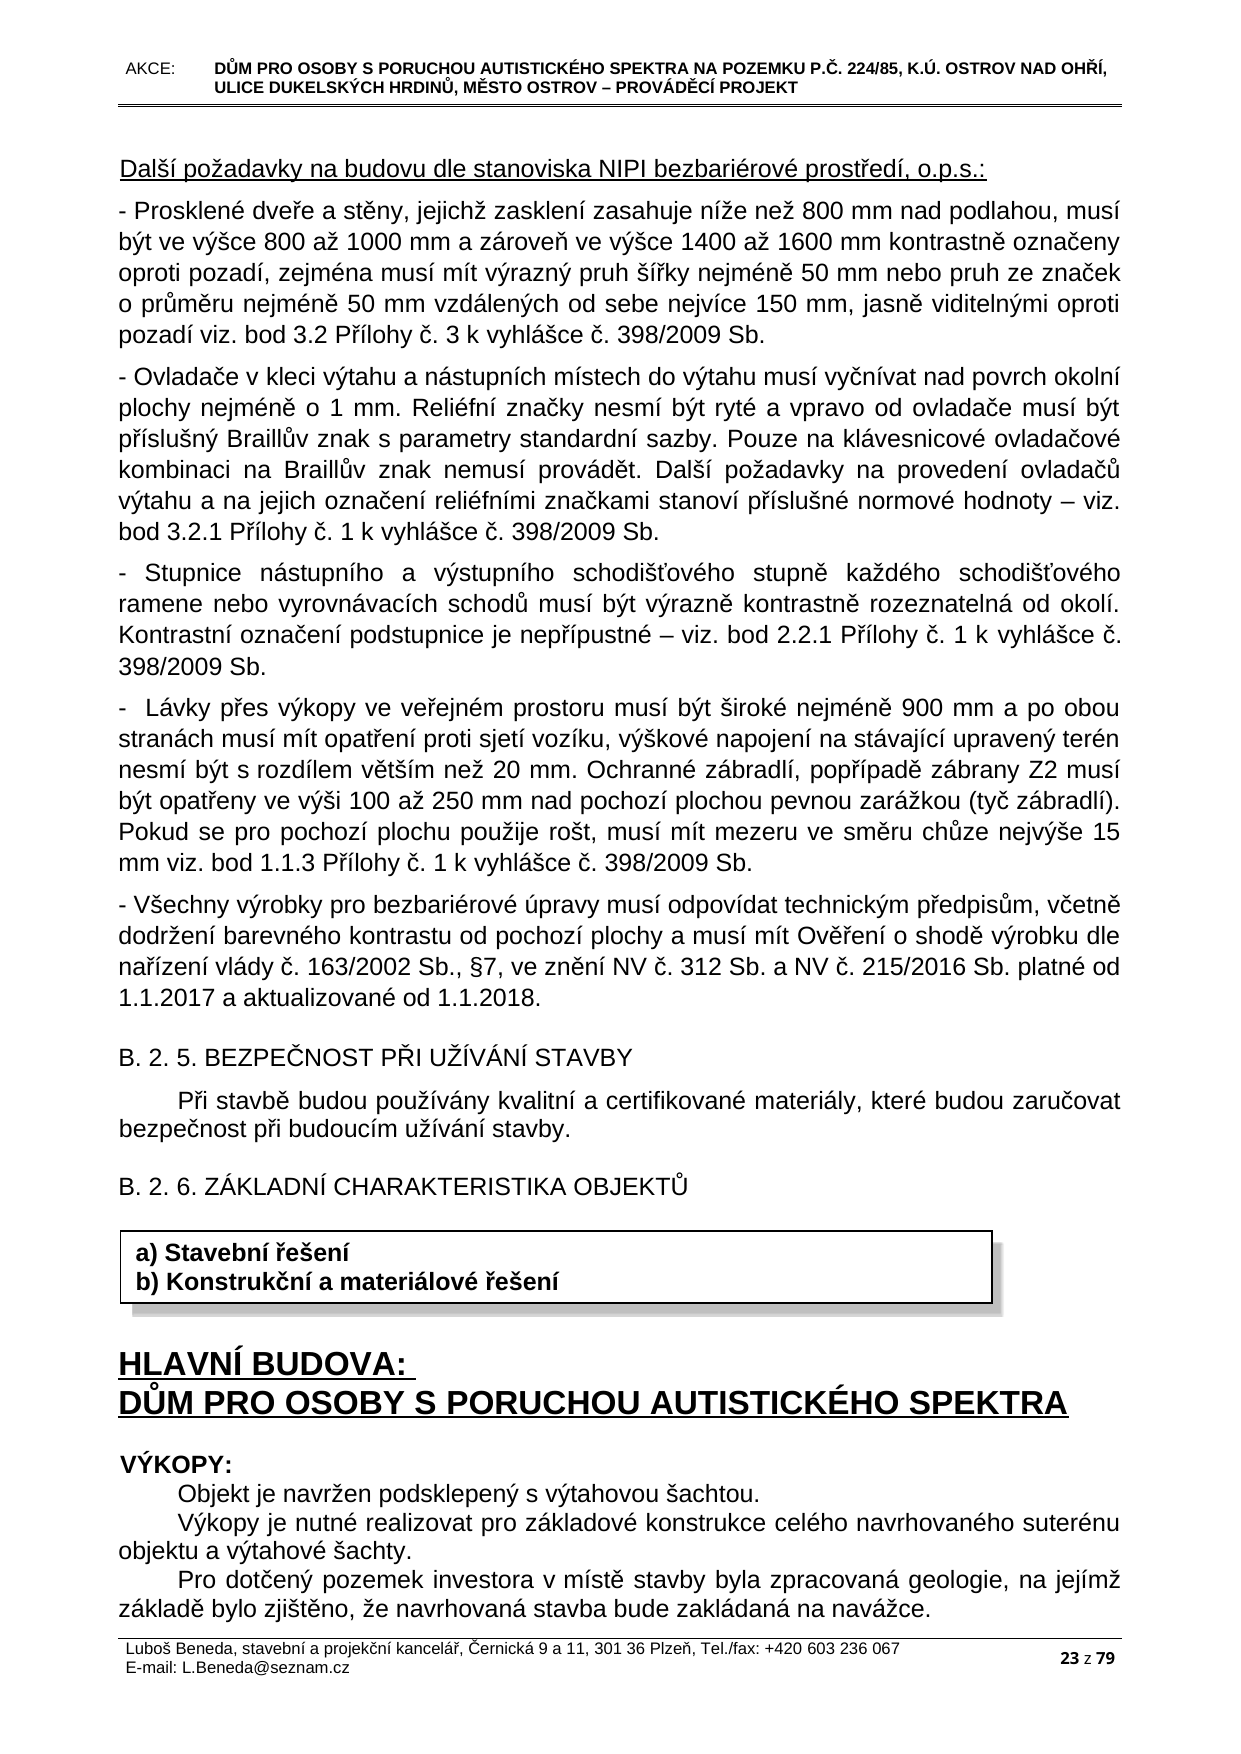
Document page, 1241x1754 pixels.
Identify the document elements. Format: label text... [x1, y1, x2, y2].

text Pro dotčený pozemek investora v místě stavby byla zpracovaná geologie, na jejímž základě bylo zjištěno, že navrhovaná stavba bude zakládaná na navážce. [118, 1565, 1122, 1622]
text - Ovladače v kleci výtahu a nástupních místech do výtahu musí vyčnívat nad povrch okolní plochy nejméně o 1 mm. Reliéfní značky nesmí být ryté a vpravo od ovladače musí být příslušný Braillův znak s parametry standardní sazby. Pouze na klávesnicové ovladačové kombinaci na Braillův znak nemusí provádět. Další požadavky na provedení ovladačů výtahu a na jejich označení reliéfními značkami stanoví příslušné normové hodnoty – viz. bod 3.2.1 Přílohy č. 1 k vyhlášce č. 398/2009 Sb. [118, 362, 1122, 546]
text Další požadavky na budovu dle stanoviska NIPI bezbariérové prostředí, o.p.s.: [119, 154, 1122, 183]
text Objekt je navržen podsklepený s výtahovou šachtou. [118, 1479, 1122, 1507]
text DŮM PRO OSOBY S PORUCHOU AUTISTICKÉHO SPEKTRA [118, 1383, 1121, 1421]
text - Prosklené dveře a stěny, jejichž zasklení zasahuje níže než 800 mm nad podlahou, musí být ve výšce 800 až 1000 mm a zároveň ve výšce 1400 až 1600 mm kontrastně označeny oproti pozadí, zejména musí mít výrazný pruh šířky nejméně 50 mm nebo pruh ze značek o průměru nejméně 50 mm vzdálených od sebe nejvíce 150 mm, jasně viditelnými oproti pozadí viz. bod 3.2 Přílohy č. 3 k vyhlášce č. 398/2009 Sb. [118, 196, 1122, 349]
text - Všechny výrobky pro bezbariérové úpravy musí odpovídat technickým předpisům, včetně dodržení barevného kontrastu od pochozí plochy a musí mít Ověření o shodě výrobku dle nařízení vlády č. 163/2002 Sb., §7, ve znění NV č. 312 Sb. a NV č. 215/2016 Sb. platné od 1.1.2017 a aktualizované od 1.1.2018. [118, 889, 1122, 1011]
text Výkopy je nutné realizovat pro základové konstrukce celého navrhovaného suterénu objektu a výtahové šachty. [118, 1507, 1122, 1565]
text B. 2. 5. BEZPEČNOST PŘI UŽÍVÁNÍ STAVBY [118, 1042, 1122, 1071]
text HLAVNÍ BUDOVA: [118, 1344, 1121, 1383]
text VÝKOPY: [120, 1450, 1121, 1479]
text - Lávky přes výkopy ve veřejném prostoru musí být široké nejméně 900 mm a po obou stranách musí mít opatření proti sjetí vozíku, výškové napojení na stávající upravený terén nesmí být s rozdílem větším než 20 mm. Ochranné zábradlí, popřípadě zábrany Z2 musí být opatřeny ve výši 100 až 250 mm nad pochozí plochou pevnou zarážkou (tyč zábradlí). Pokud se pro pochozí plochu použije rošt, musí mít mezeru ve směru chůze nejvýše 15 mm viz. bod 1.1.3 Přílohy č. 1 k vyhlášce č. 398/2009 Sb. [118, 693, 1122, 877]
text - Stupnice nástupního a výstupního schodišťového stupně každého schodišťového ramene nebo vyrovnávacích schodů musí být výrazně kontrastně rozeznatelná od okolí. Kontrastní označení podstupnice je nepřípustné – viz. bod 2.2.1 Přílohy č. 1 k vyhlášce č. 398/2009 Sb. [118, 558, 1122, 680]
text Při stavbě budou používány kvalitní a certifikované materiály, které budou zaručovat bezpečnost při budoucím užívání stavby. [118, 1086, 1122, 1143]
text B. 2. 6. ZÁKLADNÍ CHARAKTERISTIKA OBJEKTŮ [118, 1172, 1122, 1201]
